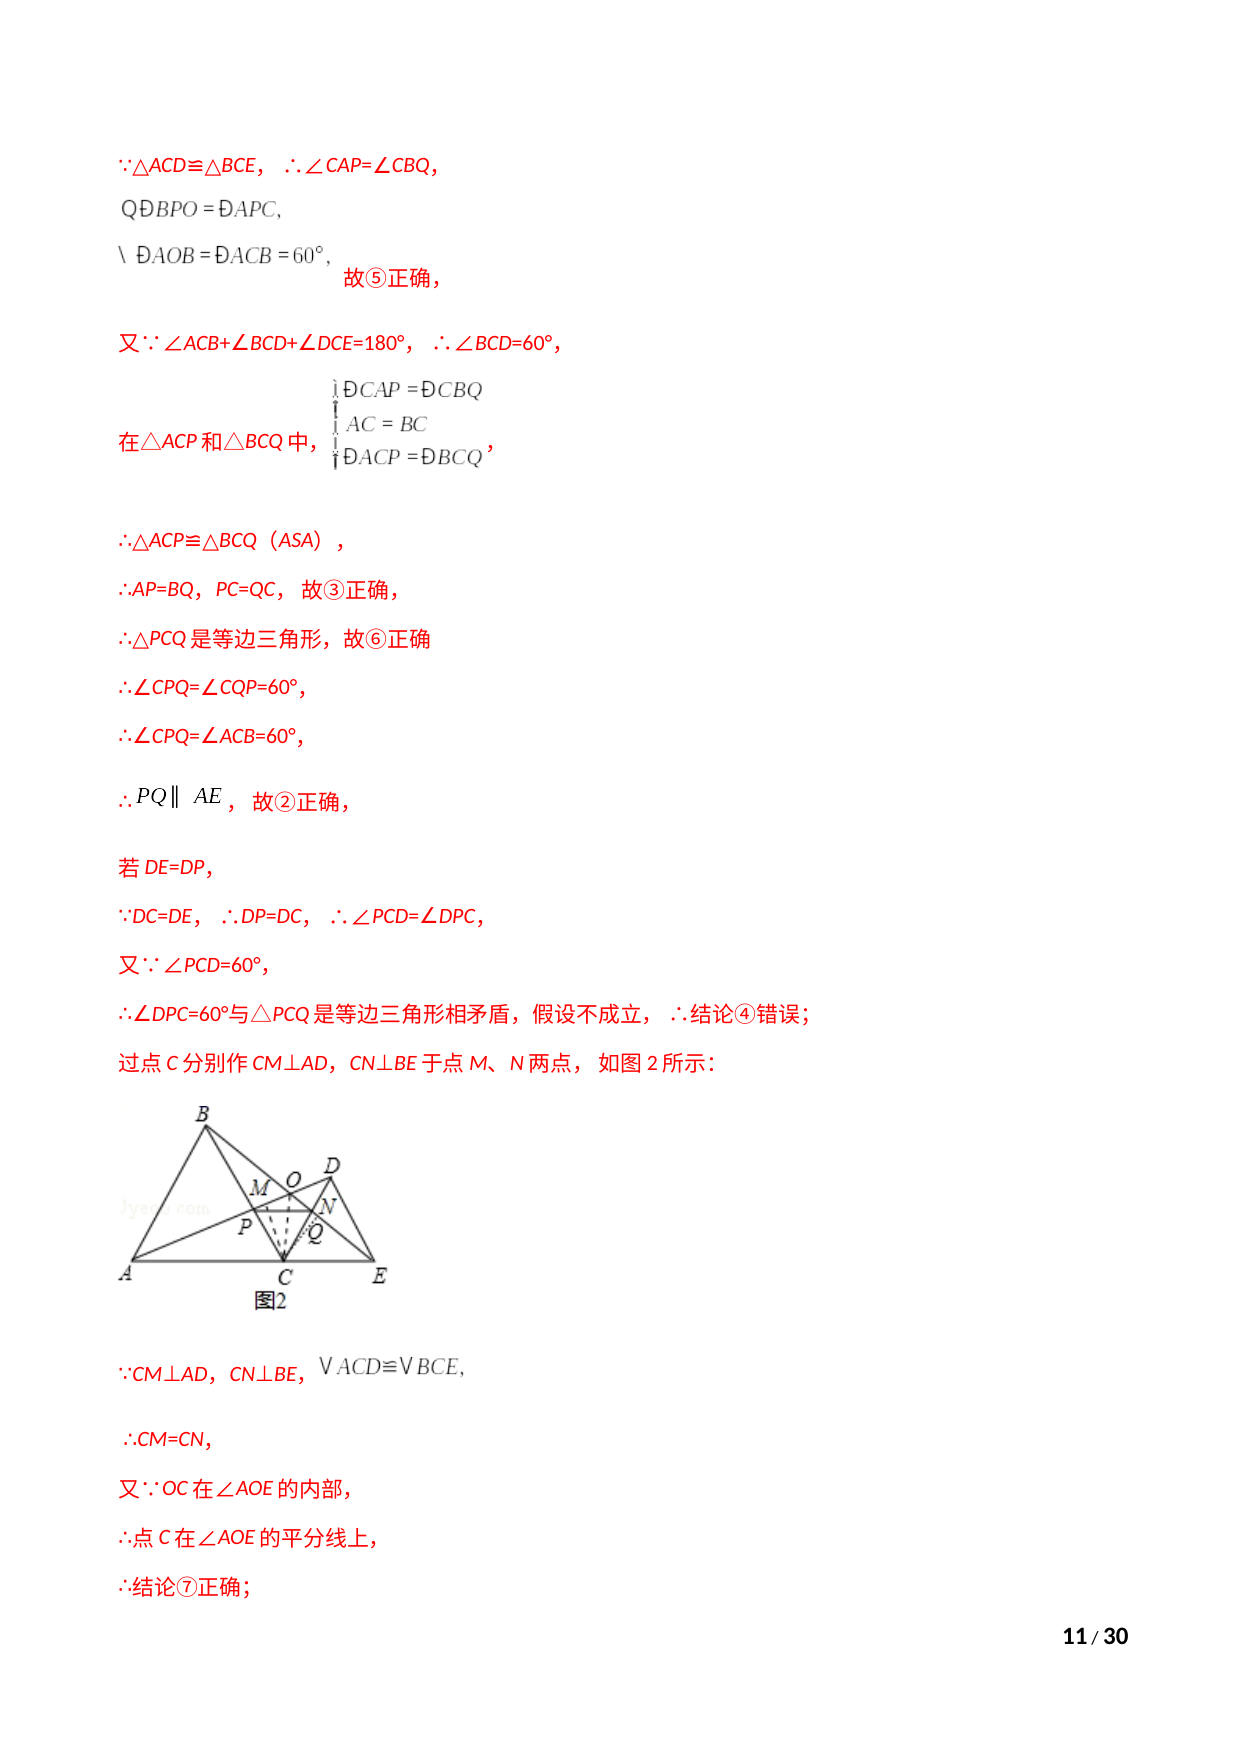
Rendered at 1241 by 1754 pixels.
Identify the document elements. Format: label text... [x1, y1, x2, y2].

text 过点C分别作CM⊥AD，CN⊥BE于点M、N两点， 如图2所示： [118, 1046, 1128, 1079]
text ∴∠CPQ=∠CQP=60°， [118, 670, 1128, 703]
text ∵CM⊥AD，CN⊥BE， [118, 1340, 1128, 1406]
text 在△ACP和△BCQ中，， [118, 375, 1128, 507]
text ∴△PCQ是等边三角形，故⑥正确 [118, 621, 1128, 654]
text ∴结论⑦正确； [118, 1569, 1128, 1602]
text 若DE=DP， [118, 850, 1128, 883]
picture [118, 1106, 392, 1315]
text 又∵∠ACB+∠BCD+∠DCE=180°， ∴∠BCD=60°， [118, 326, 1128, 359]
text 故⑤正确， [118, 244, 1128, 310]
text ∴∠CPQ=∠ACB=60°， [118, 719, 1128, 752]
text ∴， 故②正确， [118, 768, 1128, 834]
text ∵△ACD≌△BCE， ∴∠CAP=∠CBQ， [118, 148, 1128, 181]
text 又∵∠PCD=60°， [118, 948, 1128, 981]
text 又∵OC在∠AOE的内部， [118, 1471, 1128, 1504]
text ∴点C在∠AOE的平分线上， [118, 1520, 1128, 1553]
text ∴AP=BQ，PC=QC， 故③正确， [118, 572, 1128, 605]
text ∴∠DPC=60°与△PCQ是等边三角形相矛盾，假设不成立， ∴结论④错误； [118, 997, 1128, 1030]
text ∴△ACP≌△BCQ（ASA）， [118, 523, 1128, 556]
text ∴CM=CN， [118, 1422, 1128, 1455]
text ∵DC=DE， ∴DP=DC， ∴∠PCD=∠DPC， [118, 899, 1128, 932]
